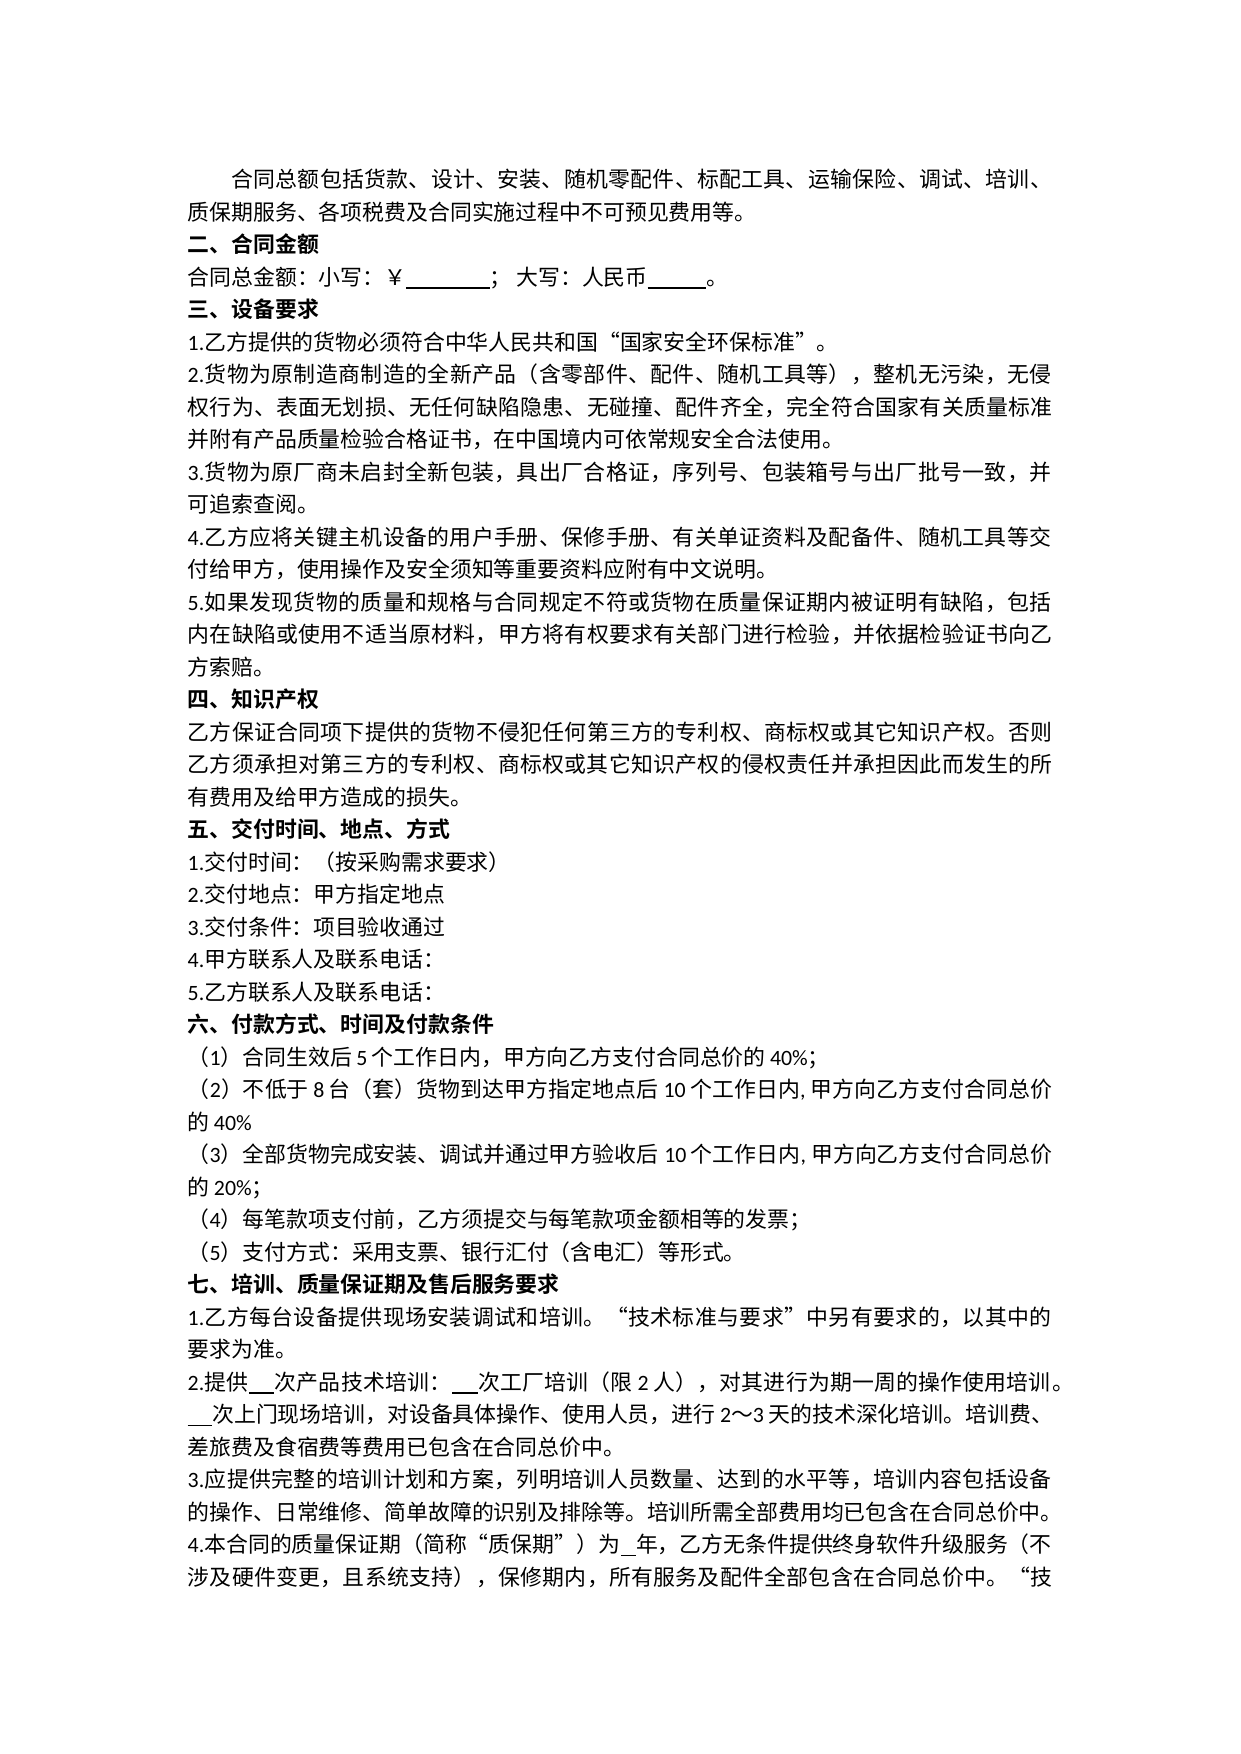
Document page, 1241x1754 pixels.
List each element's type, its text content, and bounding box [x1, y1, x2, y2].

text 1.乙方每台设备提供现场安装调试和培训。“技术标准与要求”中另有要求的，以其中的要求为准。 [187, 1299, 1053, 1364]
text （4）每笔款项支付前，乙方须提交与每笔款项金额相等的发票； [187, 1202, 1053, 1234]
text 五、交付时间、地点、方式 [187, 812, 1053, 844]
text 二、合同金额 [187, 227, 1053, 259]
text 2.交付地点：甲方指定地点 [187, 877, 1053, 909]
text 4.甲方联系人及联系电话： [187, 942, 1053, 974]
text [187, 1527, 1053, 1592]
text 合同总额包括货款、设计、安装、随机零配件、标配工具、运输保险、调试、培训、质保期服务、各项税费及合同实施过程中不可预见费用等。 [187, 162, 1053, 227]
text （1）合同生效后5个工作日内，甲方向乙方支付合同总价的40%； [187, 1039, 1053, 1072]
text （5）支付方式：采用支票、银行汇付（含电汇）等形式。 [187, 1234, 1053, 1267]
text 3.货物为原厂商未启封全新包装，具出厂合格证，序列号、包装箱号与出厂批号一致，并可追索查阅。 [187, 454, 1053, 519]
text （3）全部货物完成安装、调试并通过甲方验收后10个工作日内, 甲方向乙方支付合同总价的20%； [187, 1137, 1053, 1202]
text 三、设备要求 [187, 292, 1053, 324]
text 四、知识产权 [187, 682, 1053, 714]
text 七、培训、质量保证期及售后服务要求 [187, 1267, 1053, 1299]
text 2.提供 次产品技术培训： 次工厂培训（限2人），对其进行为期一周的操作使用培训。 次上门现场培训，对设备具体操作、使用人员，进行2～3天的技术深化培训。培训费、差旅费及食宿费等费用已包含在合同总价中。 [187, 1364, 1053, 1462]
text 3.应提供完整的培训计划和方案，列明培训人员数量、达到的水平等，培训内容包括设备的操作、日常维修、简单故障的识别及排除等。培训所需全部费用均已包含在合同总价中。 [187, 1462, 1053, 1527]
text 六、付款方式、时间及付款条件 [187, 1007, 1053, 1039]
text 1.乙方提供的货物必须符合中华人民共和国“国家安全环保标准”。 [187, 324, 1053, 357]
text 2.货物为原制造商制造的全新产品（含零部件、配件、随机工具等），整机无污染，无侵权行为、表面无划损、无任何缺陷隐患、无碰撞、配件齐全，完全符合国家有关质量标准，并附有产品质量检验合格证书，在中国境内可依常规安全合法使用。 [187, 357, 1053, 454]
text （2）不低于8台（套）货物到达甲方指定地点后10个工作日内, 甲方向乙方支付合同总价的40% [187, 1072, 1053, 1137]
text 3.交付条件：项目验收通过 [187, 909, 1053, 942]
text 5.如果发现货物的质量和规格与合同规定不符或货物在质量保证期内被证明有缺陷，包括内在缺陷或使用不适当原材料，甲方将有权要求有关部门进行检验，并依据检验证书向乙方索赔。 [187, 584, 1053, 682]
text 合同总金额：小写：￥ ； 大写：人民币 。 [187, 259, 1053, 292]
text 乙方保证合同项下提供的货物不侵犯任何第三方的专利权、商标权或其它知识产权。否则，乙方须承担对第三方的专利权、商标权或其它知识产权的侵权责任并承担因此而发生的所有费用及给甲方造成的损失。 [187, 714, 1053, 812]
text 5.乙方联系人及联系电话： [187, 974, 1053, 1007]
text 1.交付时间：（按采购需求要求） [187, 844, 1053, 877]
text 4.乙方应将关键主机设备的用户手册、保修手册、有关单证资料及配备件、随机工具等交付给甲方，使用操作及安全须知等重要资料应附有中文说明。 [187, 519, 1053, 584]
